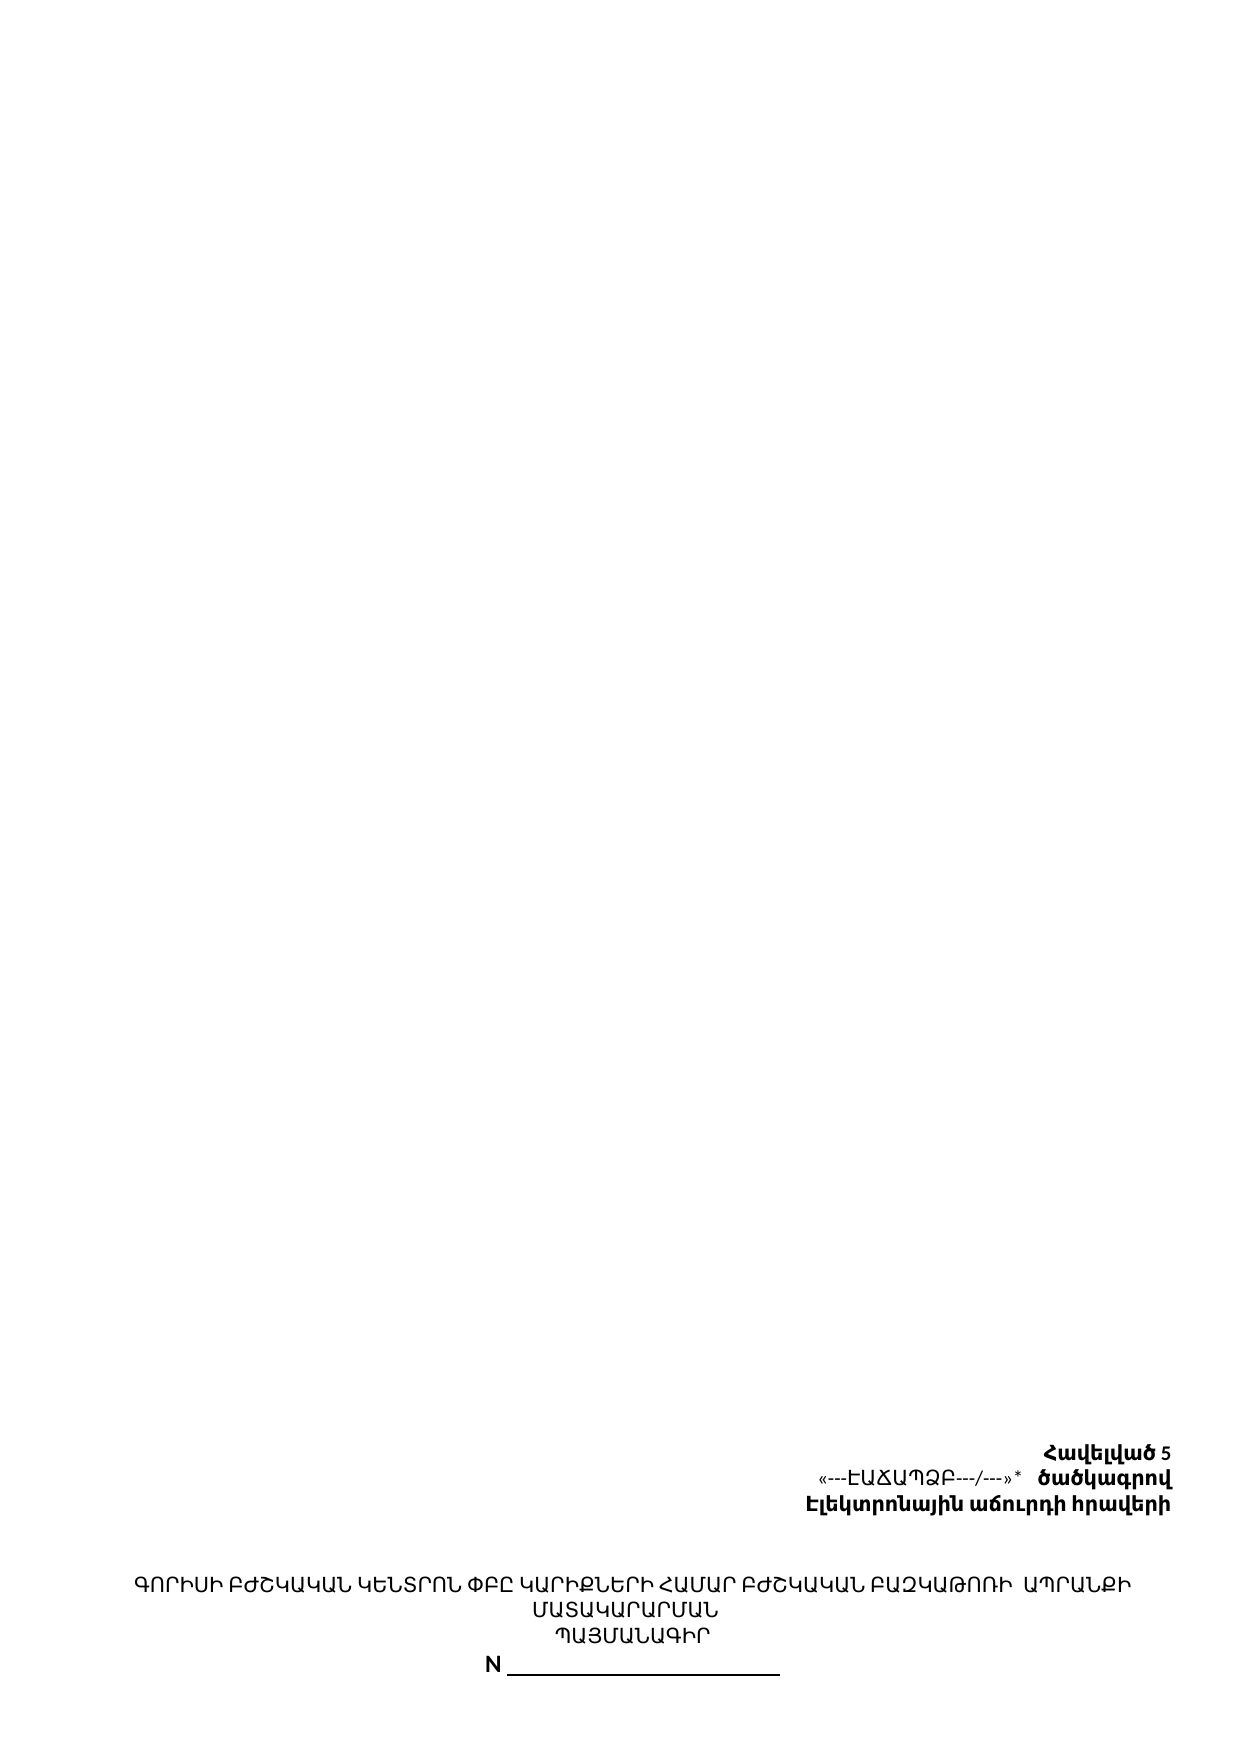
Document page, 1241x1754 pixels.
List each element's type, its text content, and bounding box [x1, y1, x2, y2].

text Հավելված 5 [94, 1440, 1171, 1465]
text ԳՈՐԻՍԻ ԲԺՇԿԱԿԱՆ ԿԵՆՏՐՈՆ ՓԲԸ ԿԱՐԻՔՆԵՐԻ ՀԱՄԱՐ ԲԺՇԿԱԿԱՆ ԲԱԶԿԱԹՈՌԻ ԱՊՐԱՆՔԻ ՄԱՏԱԿԱՐԱՐՄԱՆ [79, 1572, 1171, 1623]
text ՊԱՅՄԱՆԱԳԻՐ [79, 1623, 1171, 1648]
text «---ԷԱՃԱՊՁԲ---/---»* ծածկագրով [94, 1465, 1171, 1491]
text Էլեկտրոնային աճուրդի հրավերի [94, 1491, 1171, 1516]
text N [79, 1648, 1171, 1679]
